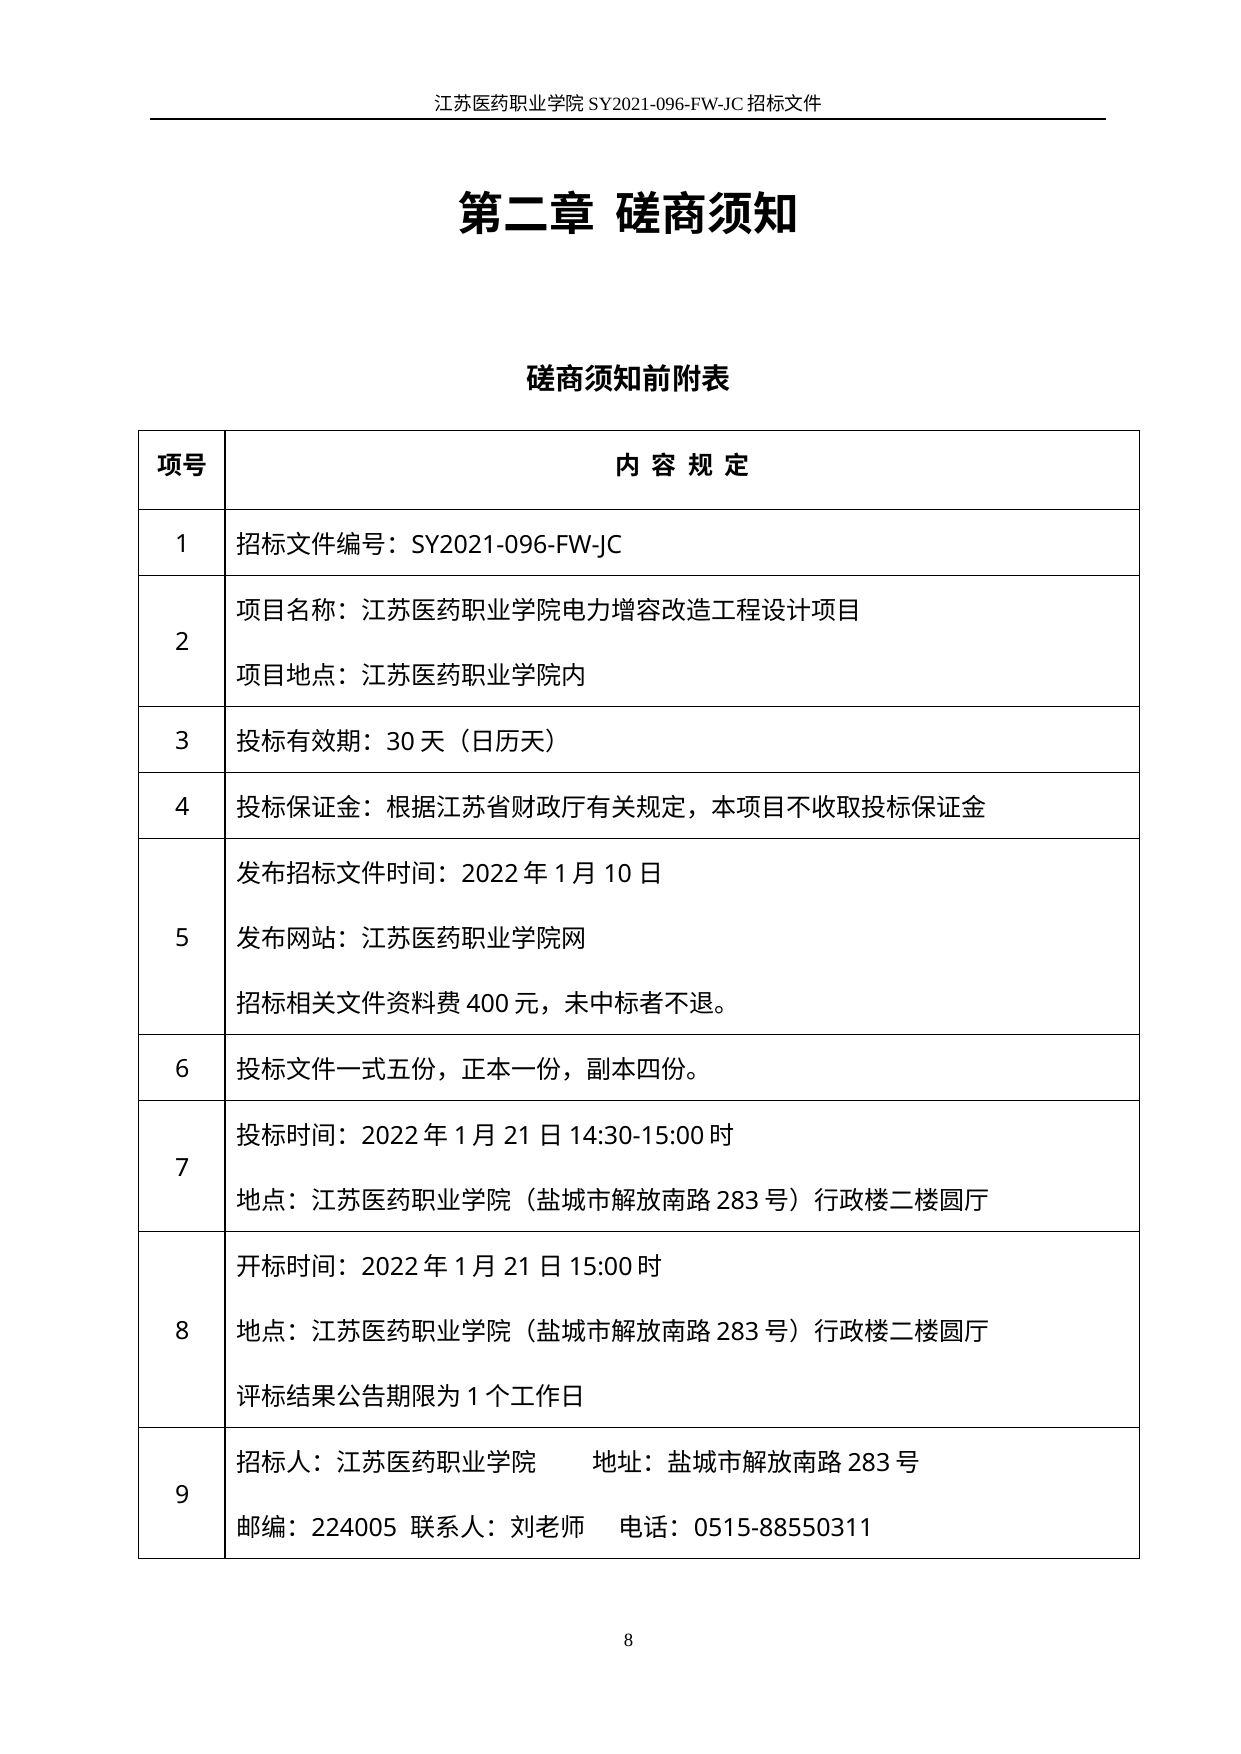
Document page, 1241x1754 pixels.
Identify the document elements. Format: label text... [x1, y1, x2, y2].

table_cell 投标文件一式五份，正本一份，副本四份。 [226, 1035, 1139, 1100]
table_cell 投标有效期：30天（日历天） [226, 707, 1139, 772]
table_cell 5 [139, 839, 224, 1034]
table_cell 3 [139, 707, 224, 772]
table_cell 投标保证金：根据江苏省财政厅有关规定，本项目不收取投标保证金 [226, 773, 1139, 838]
table_header 项号 [139, 431, 224, 509]
table_cell 6 [139, 1035, 224, 1100]
table_cell 发布招标文件时间：2022年1月 10 日 发布网站：江苏医药职业学院网 招标相关文件资料费400元，未中标者不退。 [226, 839, 1139, 1034]
table_cell 项目名称：江苏医药职业学院电力增容改造工程设计项目 项目地点：江苏医药职业学院内 [226, 576, 1139, 706]
table_cell 招标文件编号：SY2021-096-FW-JC [226, 510, 1139, 575]
table_cell 开标时间：2022年1月 21 日15:00时 地点：江苏医药职业学院（盐城市解放南路283号）行政楼二楼圆厅 评标结果公告期限为1个工作日 [226, 1232, 1139, 1427]
table_cell 2 [139, 576, 224, 706]
table_cell 8 [139, 1232, 224, 1427]
table_header 内 容 规 定 [226, 431, 1139, 509]
table_cell 9 [139, 1428, 224, 1558]
table_cell 投标时间：2022年1月 21 日14:30-15:00时 地点：江苏医药职业学院（盐城市解放南路283号）行政楼二楼圆厅 [226, 1101, 1139, 1231]
table_cell 招标人：江苏医药职业学院 地址：盐城市解放南路283号 邮编：224005 联系人：刘老师 电话：0515-88550311 [226, 1428, 1139, 1558]
table_cell 1 [139, 510, 224, 575]
table_cell 7 [139, 1101, 224, 1231]
text 磋商须知前附表 [150, 344, 1106, 409]
subtitle 第二章 磋商须知 [150, 162, 1106, 259]
table_cell 4 [139, 773, 224, 838]
